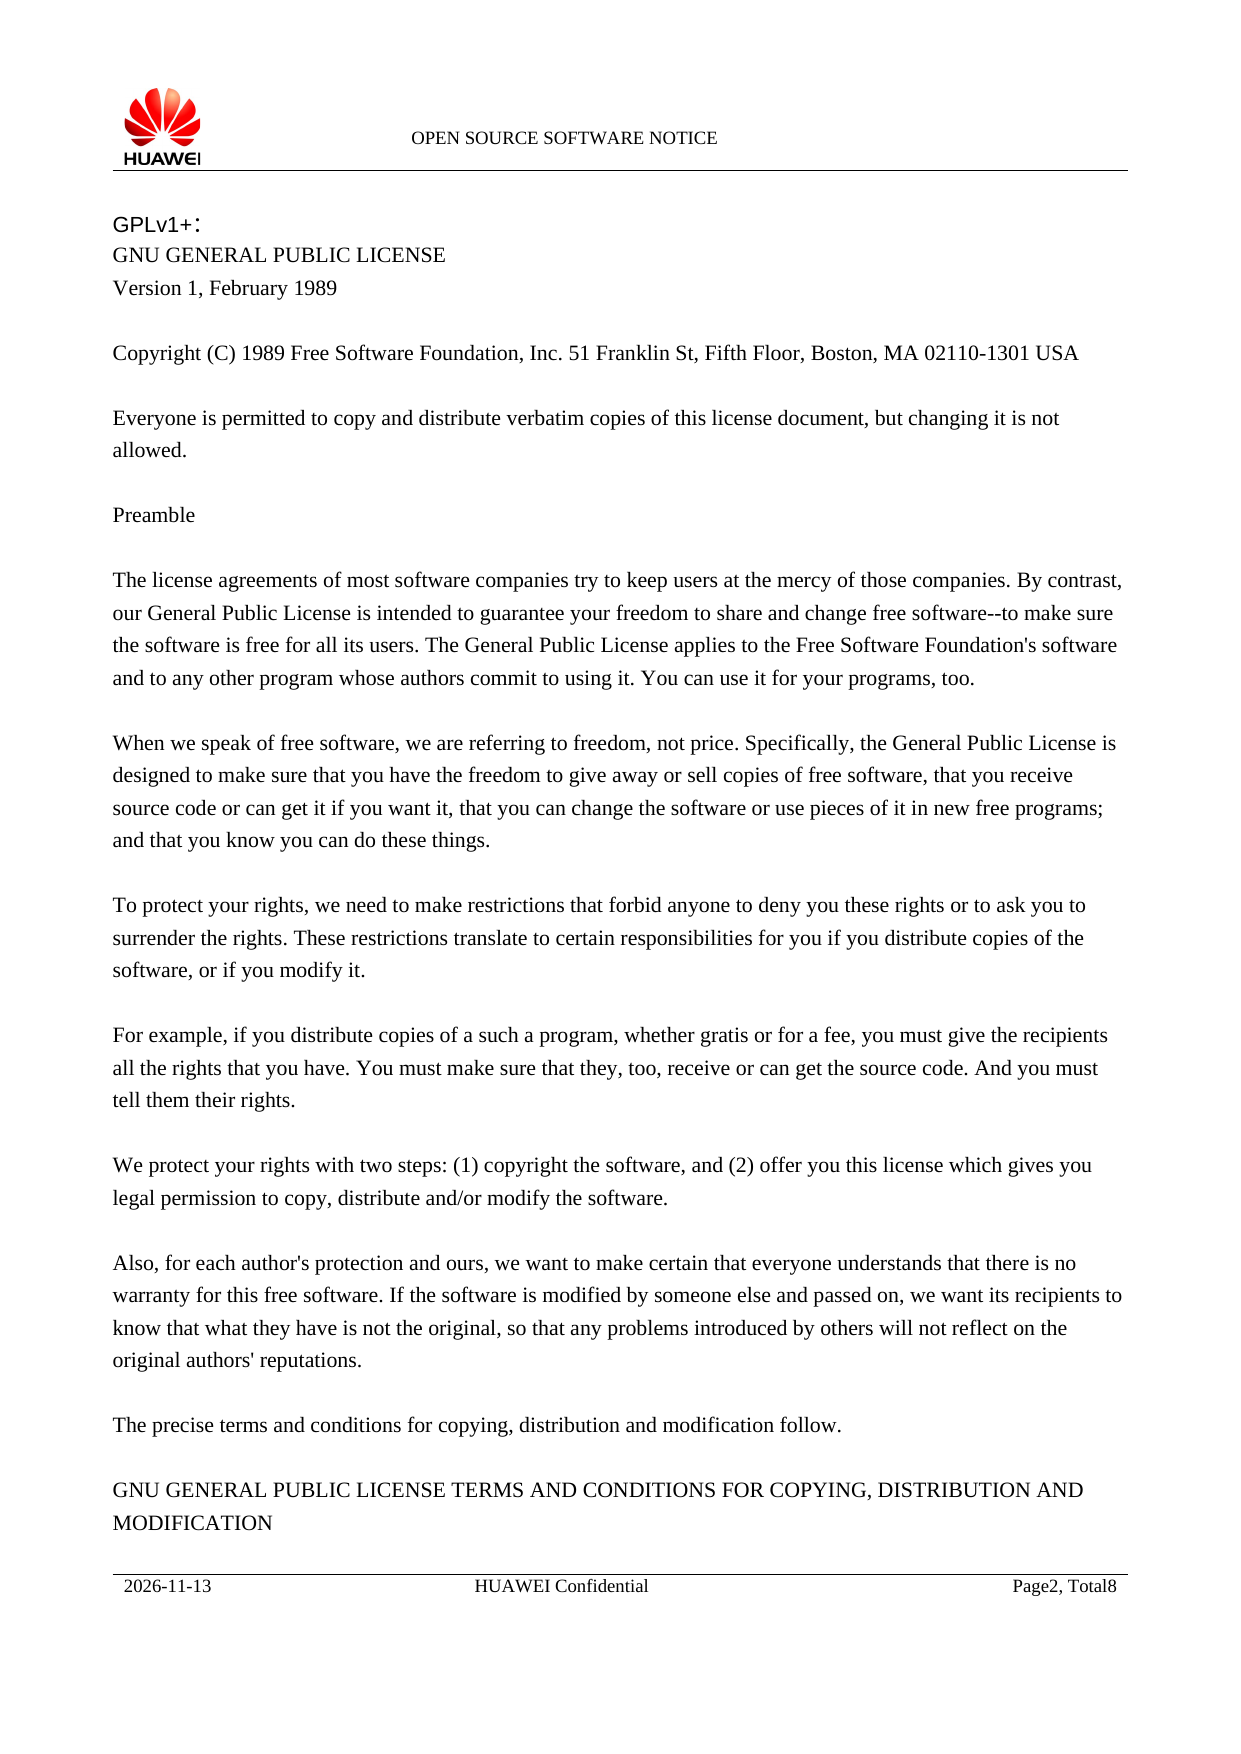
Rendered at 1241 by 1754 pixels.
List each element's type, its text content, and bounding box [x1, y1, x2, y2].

text We protect your rights with two steps: (1) copyright the software, and (2) offer you this license which gives you legal permission to copy, distribute and/or modify the software. [112, 1149, 1128, 1214]
text The license agreements of most software companies try to keep users at the mercy of those companies. By contrast, our General Public License is intended to guarantee your freedom to share and change free software--to make sure the software is free for all its users. The General Public License applies to the Free Software Foundation's software and to any other program whose authors commit to using it. You can use it for your programs, too. [112, 564, 1128, 694]
picture [124, 88, 201, 165]
text When we speak of free software, we are referring to freedom, not price. Specifically, the General Public License is designed to make sure that you have the freedom to give away or sell copies of free software, that you receive source code or can get it if you want it, that you can change the software or use pieces of it in new free programs; and that you know you can do these things. [112, 726, 1128, 856]
text Copyright (C) 1989 Free Software Foundation, Inc. 51 Franklin St, Fifth Floor, Boston, MA 02110-1301 USA [112, 336, 1128, 369]
text GNU GENERAL PUBLIC LICENSE TERMS AND CONDITIONS FOR COPYING, DISTRIBUTION AND MODIFICATION [112, 1474, 1128, 1539]
text Version 1, February 1989 [112, 271, 1128, 304]
text Preamble [112, 499, 1128, 531]
text Everyone is permitted to copy and distribute verbatim copies of this license document, but changing it is not allowed. [112, 401, 1128, 466]
text Also, for each author's protection and ours, we want to make certain that everyone understands that there is no warranty for this free software. If the software is modified by someone else and passed on, we want its recipients to know that what they have is not the original, so that any problems introduced by others will not reflect on the original authors' reputations. [112, 1246, 1128, 1376]
text To protect your rights, we need to make restrictions that forbid anyone to deny you these rights or to ask you to surrender the rights. These restrictions translate to certain responsibilities for you if you distribute copies of the software, or if you modify it. [112, 889, 1128, 986]
text GPLv1+： GNU GENERAL PUBLIC LICENSE [112, 206, 1128, 271]
text The precise terms and conditions for copying, distribution and modification follow. [112, 1409, 1128, 1441]
text For example, if you distribute copies of a such a program, whether gratis or for a fee, you must give the recipients all the rights that you have. You must make sure that they, too, receive or can get the source code. And you must tell them their rights. [112, 1019, 1128, 1116]
